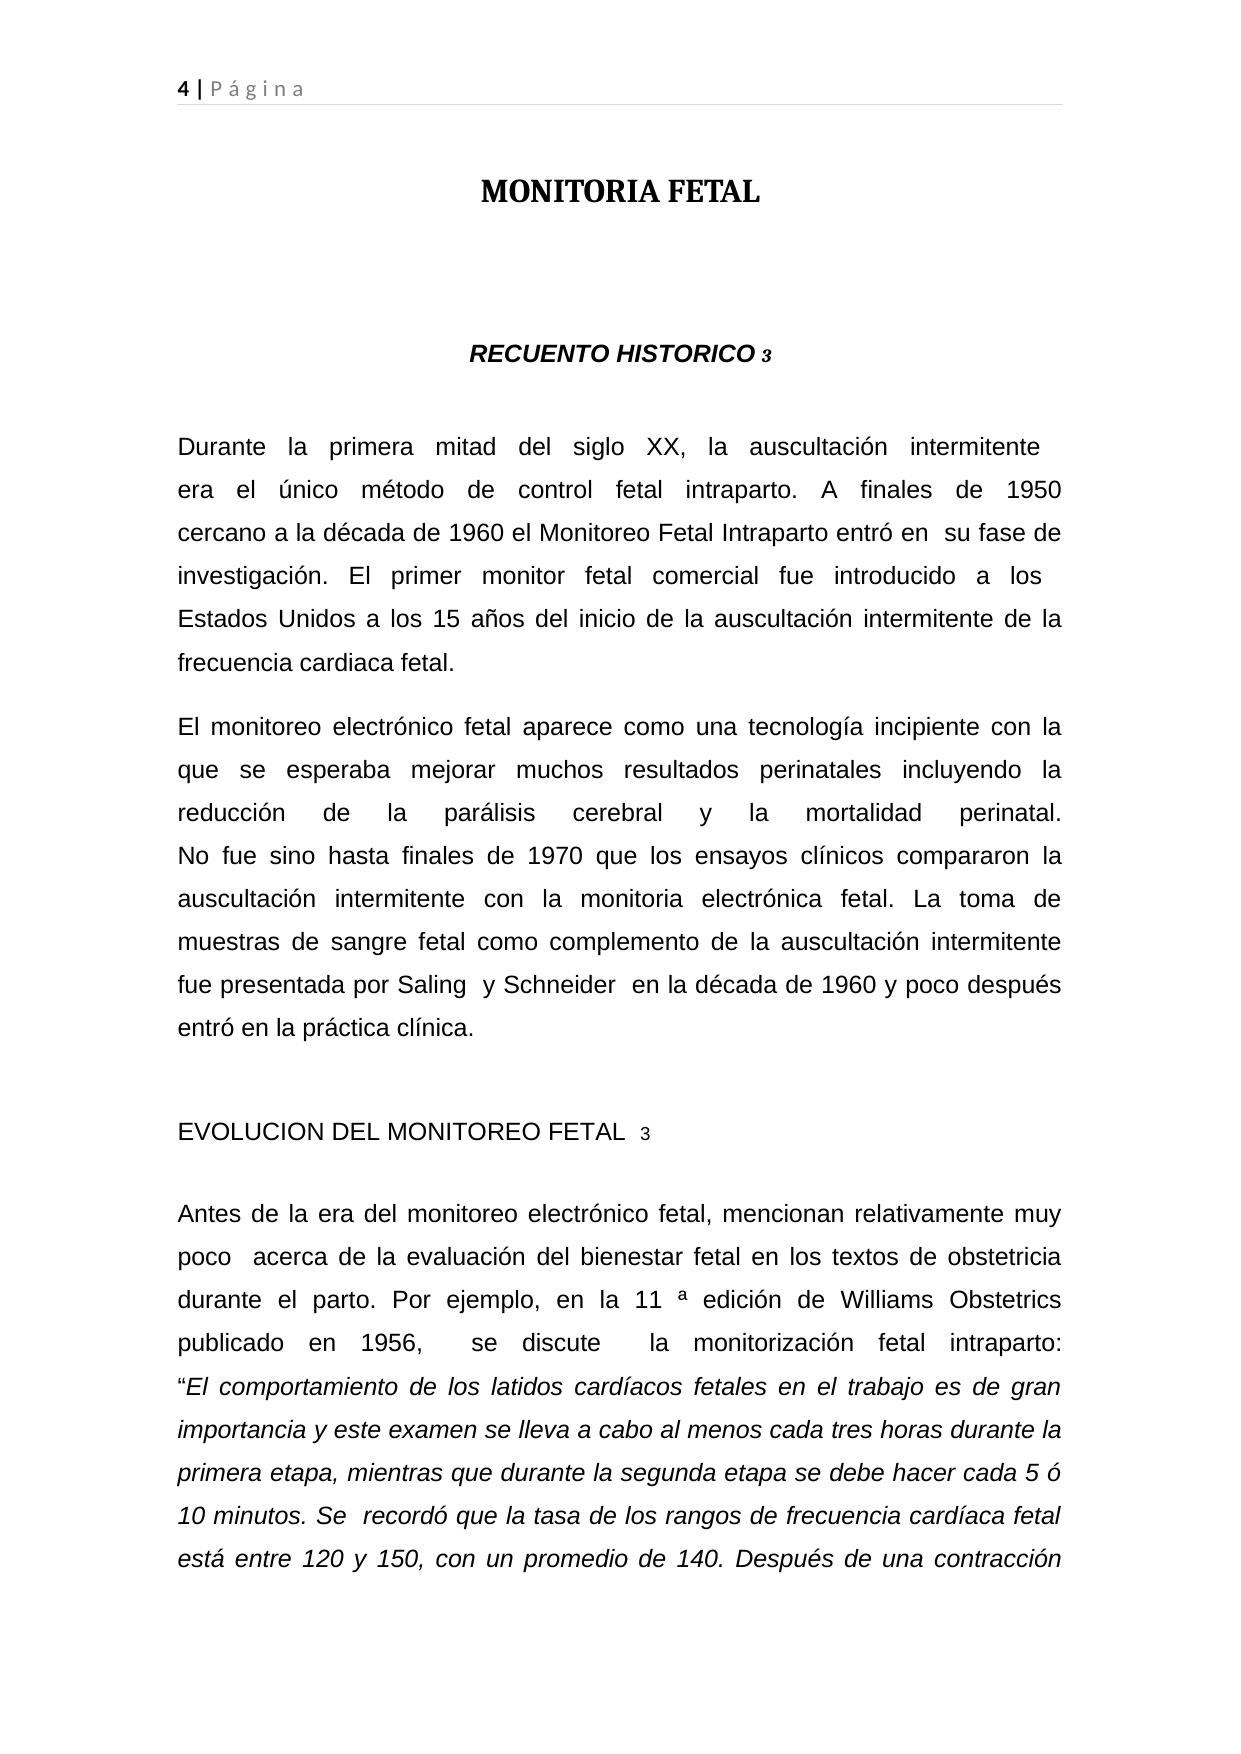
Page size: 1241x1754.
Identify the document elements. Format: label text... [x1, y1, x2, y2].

subtitle RECUENTO HISTORICO 3 [177, 339, 1063, 368]
text El monitoreo electrónico fetal aparece como una tecnología incipiente con la que se esperaba mejorar muchos resultados perinatales incluyendo la reducción de la parálisis cerebral y la mortalidad perinatal. No fue sino hasta finales de 1970 que los ensayos clínicos compararon la auscultación intermitente con la monitoria electrónica fetal. La toma de muestras de sangre fetal como complemento de la auscultación intermitente fue presentada por Saling y Schneider en la década de 1960 y poco después entró en la práctica clínica. [177, 712, 1063, 1042]
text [177, 1156, 1063, 1573]
subtitle MONITORIA FETAL [177, 173, 1063, 211]
text Durante la primera mitad del siglo XX, la auscultación intermitente era el único método de control fetal intraparto. A finales de 1950 cercano a la década de 1960 el Monitoreo Fetal Intraparto entró en su fase de investigación. El primer monitor fetal comercial fue introducido a los Estados Unidos a los 15 años del inicio de la auscultación intermitente de la frecuencia cardiaca fetal. [177, 432, 1063, 676]
subtitle EVOLUCION DEL MONITOREO FETAL 3 [177, 1117, 1063, 1145]
